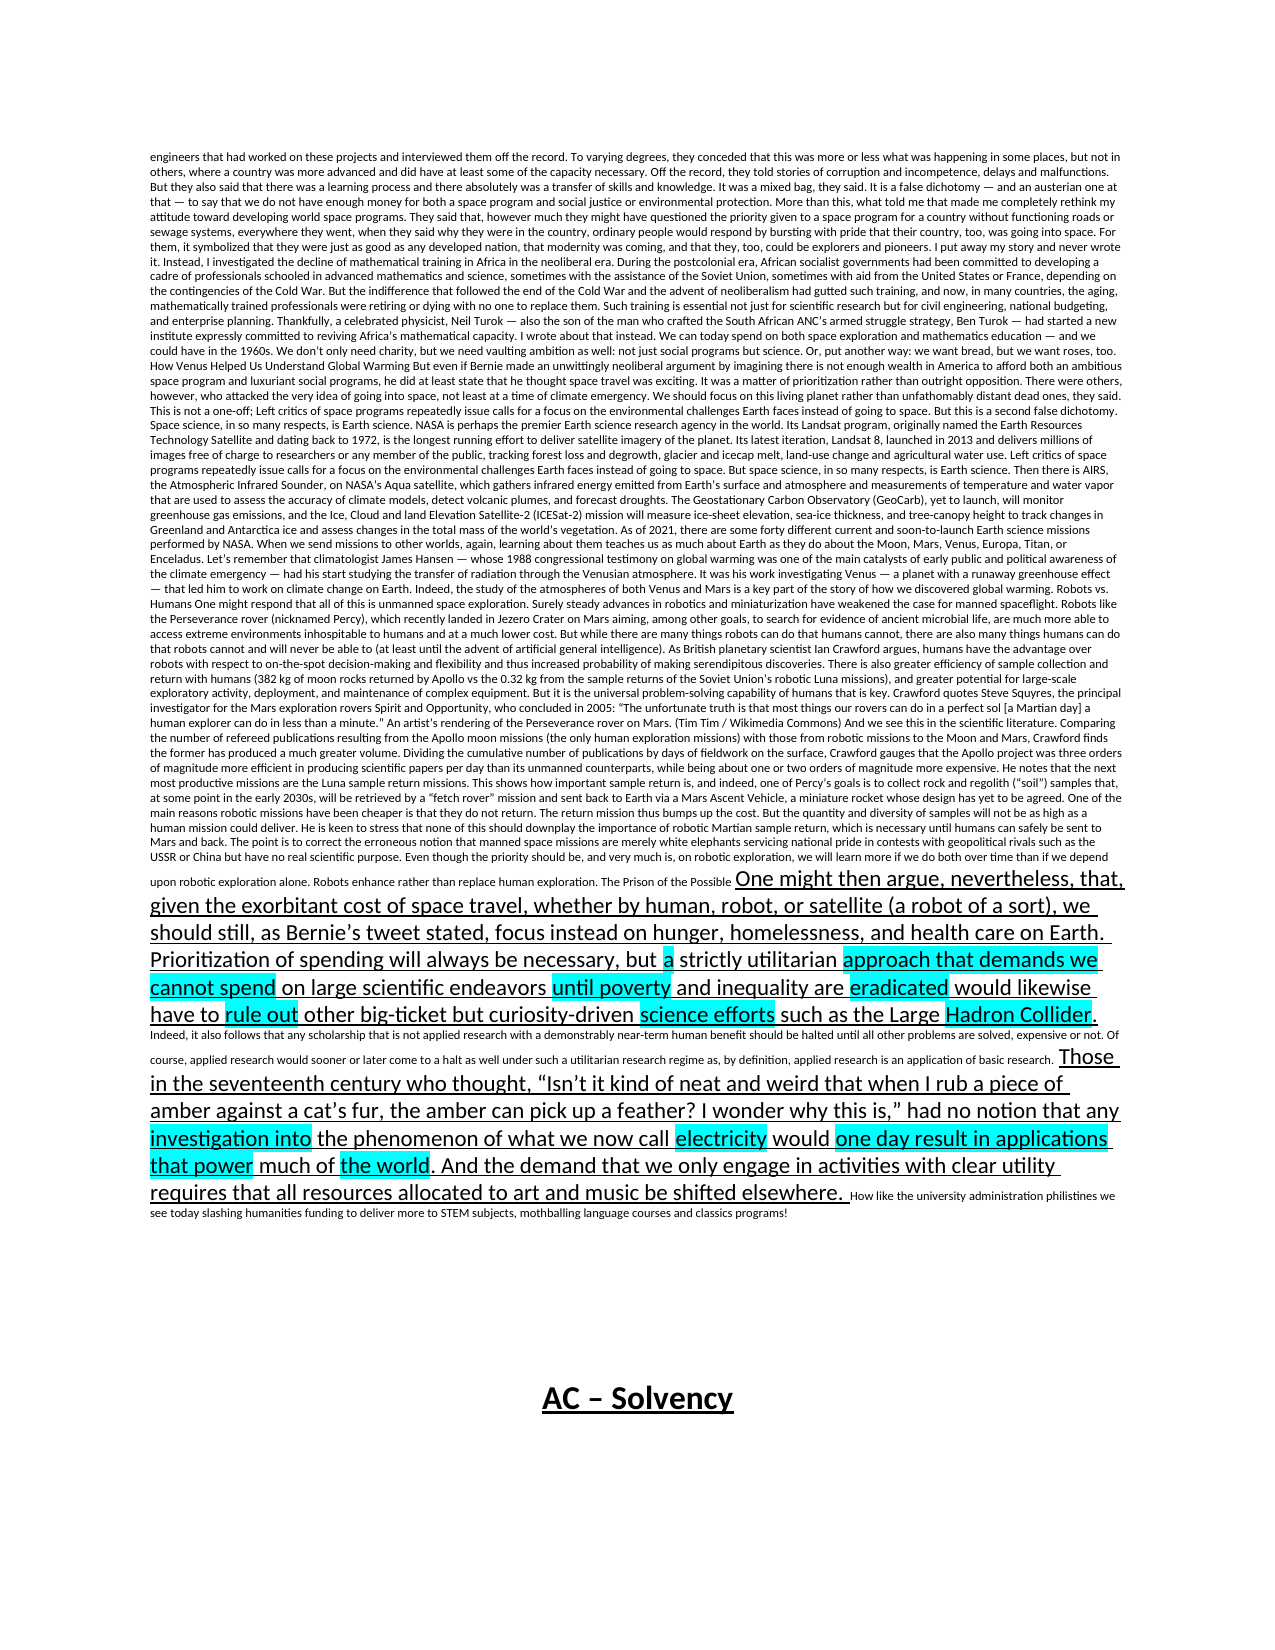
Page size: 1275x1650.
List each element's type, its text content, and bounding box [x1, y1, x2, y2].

subtitle AC – Solvency [150, 1377, 1125, 1417]
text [150, 150, 1125, 1221]
